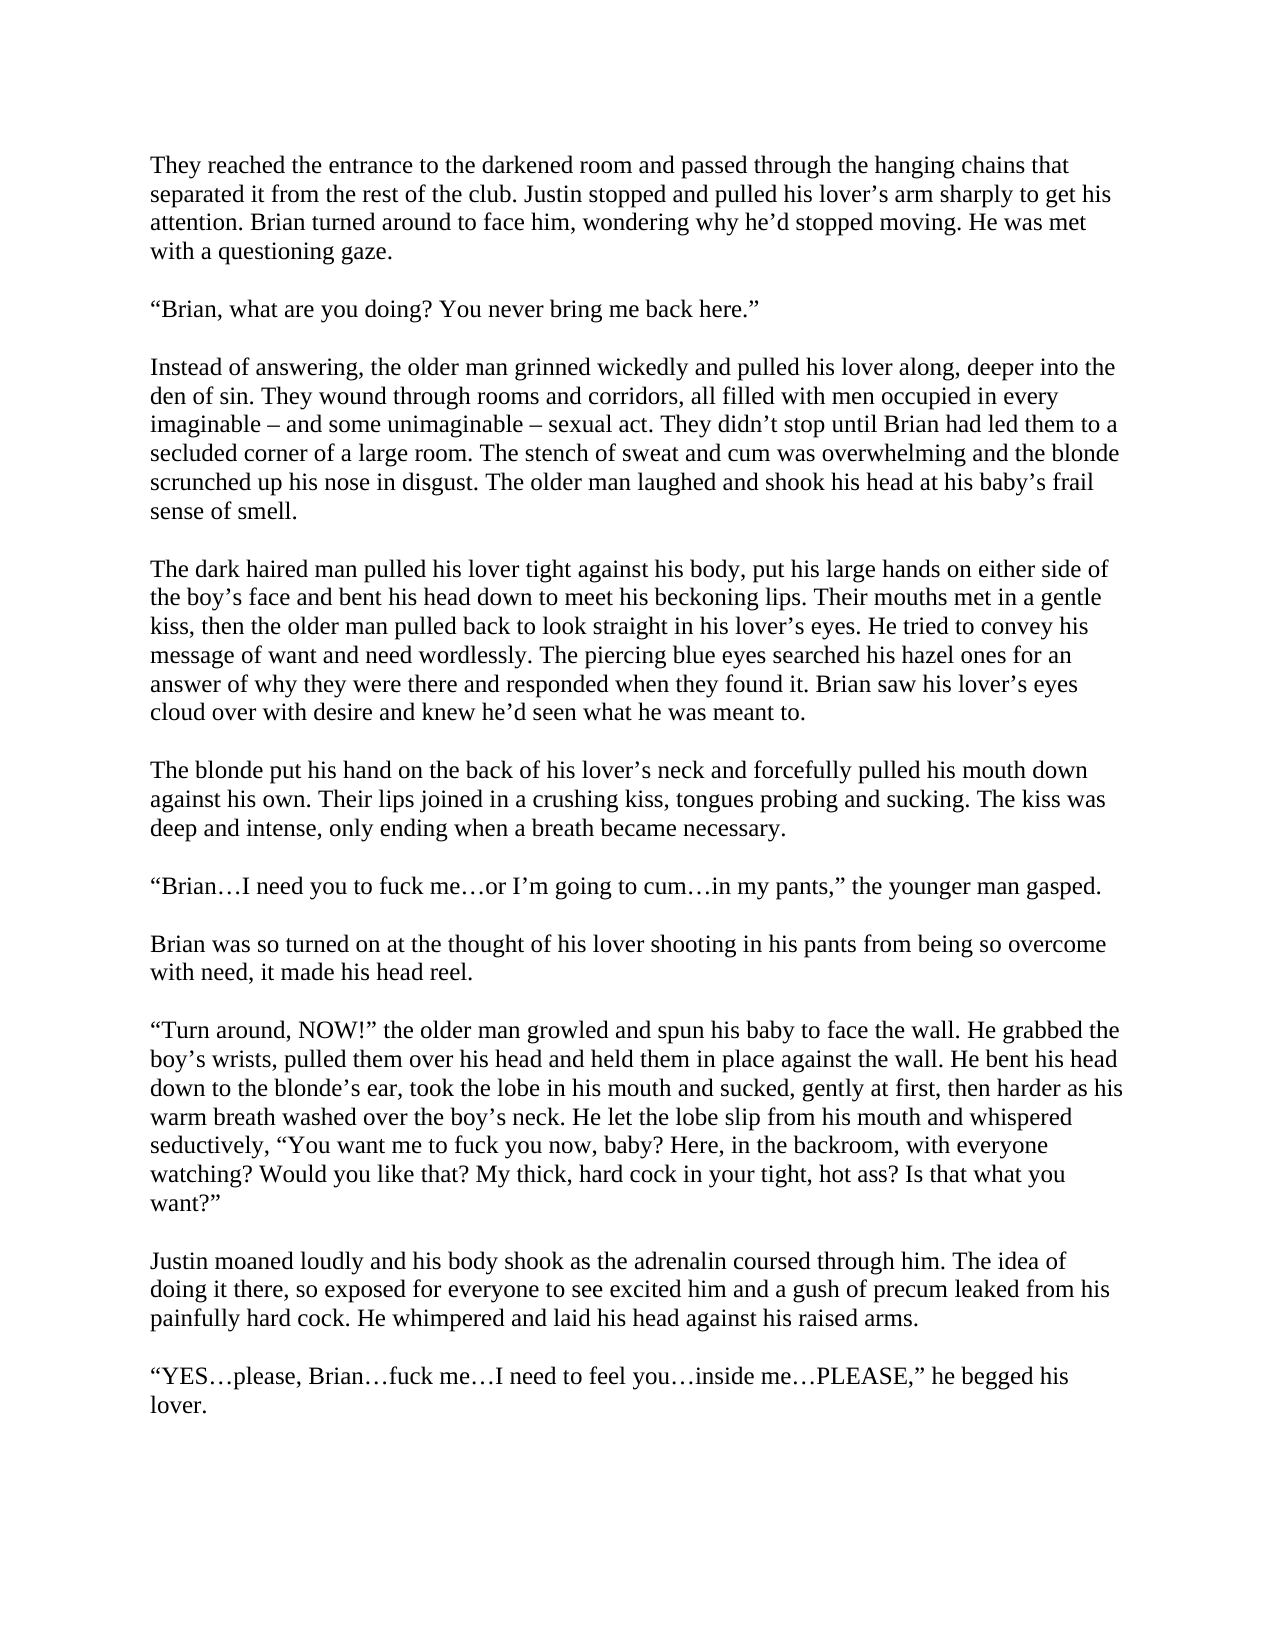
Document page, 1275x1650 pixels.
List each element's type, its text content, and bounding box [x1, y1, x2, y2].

text “YES…please, Brian…fuck me…I need to feel you…inside me…PLEASE,” he begged his lover. [150, 1361, 1125, 1419]
text Brian was so turned on at the thought of his lover shooting in his pants from being so overcome with need, it made his head reel. [150, 929, 1125, 986]
text Instead of answering, the older man grinned wickedly and pulled his lover along, deeper into the den of sin. They wound through rooms and corridors, all filled with men occupied in every imaginable – and some unimaginable – sexual act. They didn’t stop until Brian had led them to a secluded corner of a large room. The stench of sweat and cum was overwhelming and the blonde scrunched up his nose in disgust. The older man laughed and shook his head at his baby’s frail sense of smell. [150, 352, 1125, 524]
text Justin moaned loudly and his body shook as the adrenalin coursed through him. The idea of doing it there, so exposed for everyone to see excited him and a gush of precum leaked from his painfully hard cock. He whimpered and laid his head against his raised arms. [150, 1246, 1125, 1332]
text The dark haired man pulled his lover tight against his body, put his large hands on either side of the boy’s face and bent his head down to meet his beckoning lips. Their mouths met in a gentle kiss, then the older man pulled back to look straight in his lover’s eyes. He tried to convey his message of want and need wordlessly. The piercing blue eyes searched his hazel ones for an answer of why they were there and responded when they found it. Brian saw his lover’s eyes cloud over with desire and knew he’d seen what he was meant to. [150, 554, 1125, 726]
text “Brian, what are you doing? You never bring me back here.” [150, 294, 1125, 323]
text They reached the entrance to the darkened room and passed through the hanging chains that separated it from the rest of the club. Justin stopped and pulled his lover’s arm sharply to get his attention. Brian turned around to face him, wondering why he’d stopped moving. He was met with a questioning gaze. [150, 150, 1125, 265]
text “Brian…I need you to fuck me…or I’m going to cum…in my pants,” the younger man gasped. [150, 871, 1125, 899]
text The blonde put his hand on the back of his lover’s neck and forcefully pulled his mouth down against his own. Their lips joined in a crushing kiss, tongues probing and sucking. The kiss was deep and intense, only ending when a breath became necessary. [150, 755, 1125, 842]
text “Turn around, NOW!” the older man growled and spun his baby to face the wall. He grabbed the boy’s wrists, pulled them over his head and held them in place against the wall. He bent his head down to the blonde’s ear, took the lobe in his mouth and sucked, gently at first, then harder as his warm breath washed over the boy’s neck. He let the lobe slip from his mouth and whispered seductively, “You want me to fuck you now, baby? Here, in the backroom, with everyone watching? Would you like that? My thick, hard cock in your tight, hot ass? Is that what you want?” [150, 1015, 1125, 1217]
